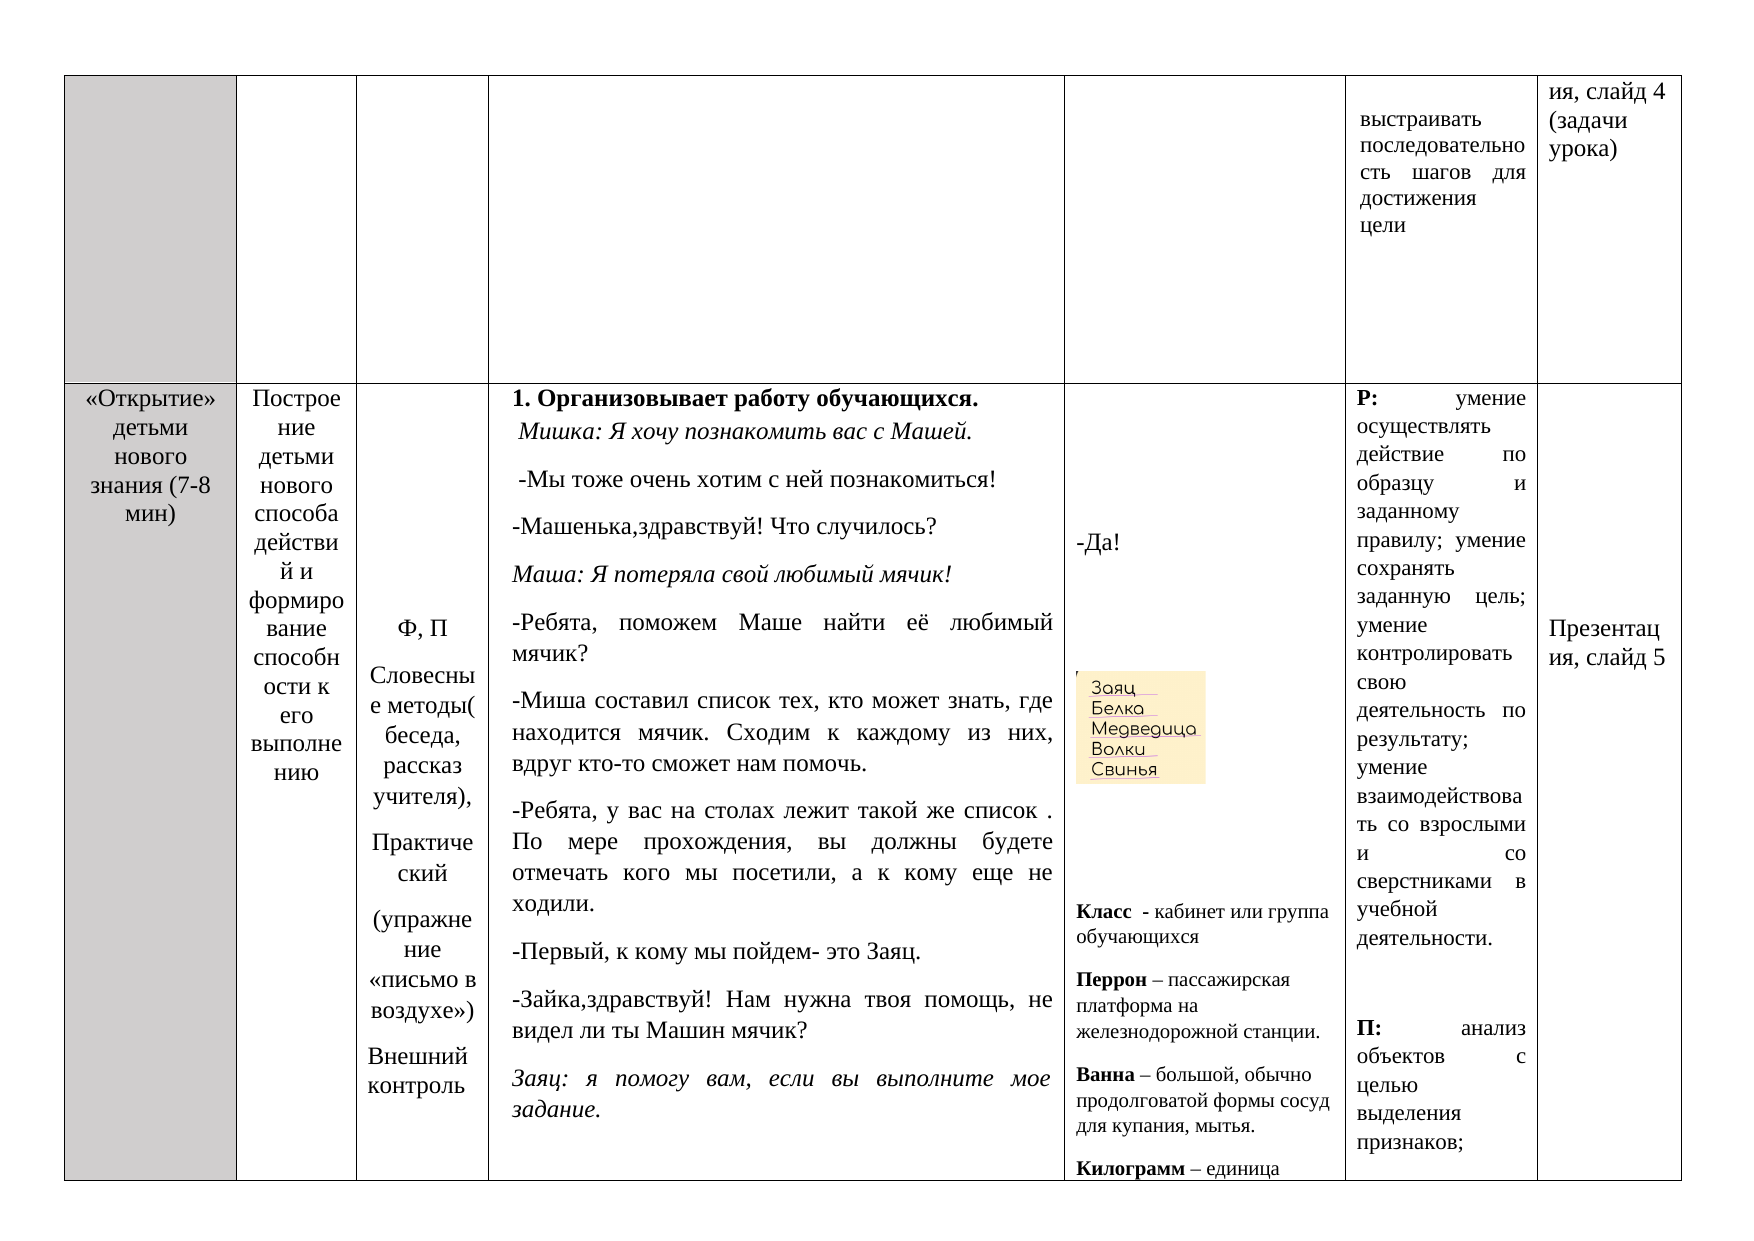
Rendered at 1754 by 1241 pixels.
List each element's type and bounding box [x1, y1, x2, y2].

table_cell [65, 384, 236, 1180]
table_cell [357, 384, 488, 1180]
table_cell [1538, 76, 1681, 382]
picture [1076, 671, 1206, 784]
table_cell [237, 76, 356, 382]
table_cell [1346, 76, 1537, 382]
table_cell [1538, 384, 1681, 1180]
table_cell [65, 76, 236, 382]
table_cell [357, 76, 488, 382]
table_cell [489, 384, 1064, 1180]
table_cell [489, 76, 1064, 382]
table_cell [237, 384, 356, 1180]
table_cell [1065, 76, 1345, 382]
table_cell [1346, 384, 1537, 1180]
table_cell [1065, 384, 1345, 1180]
